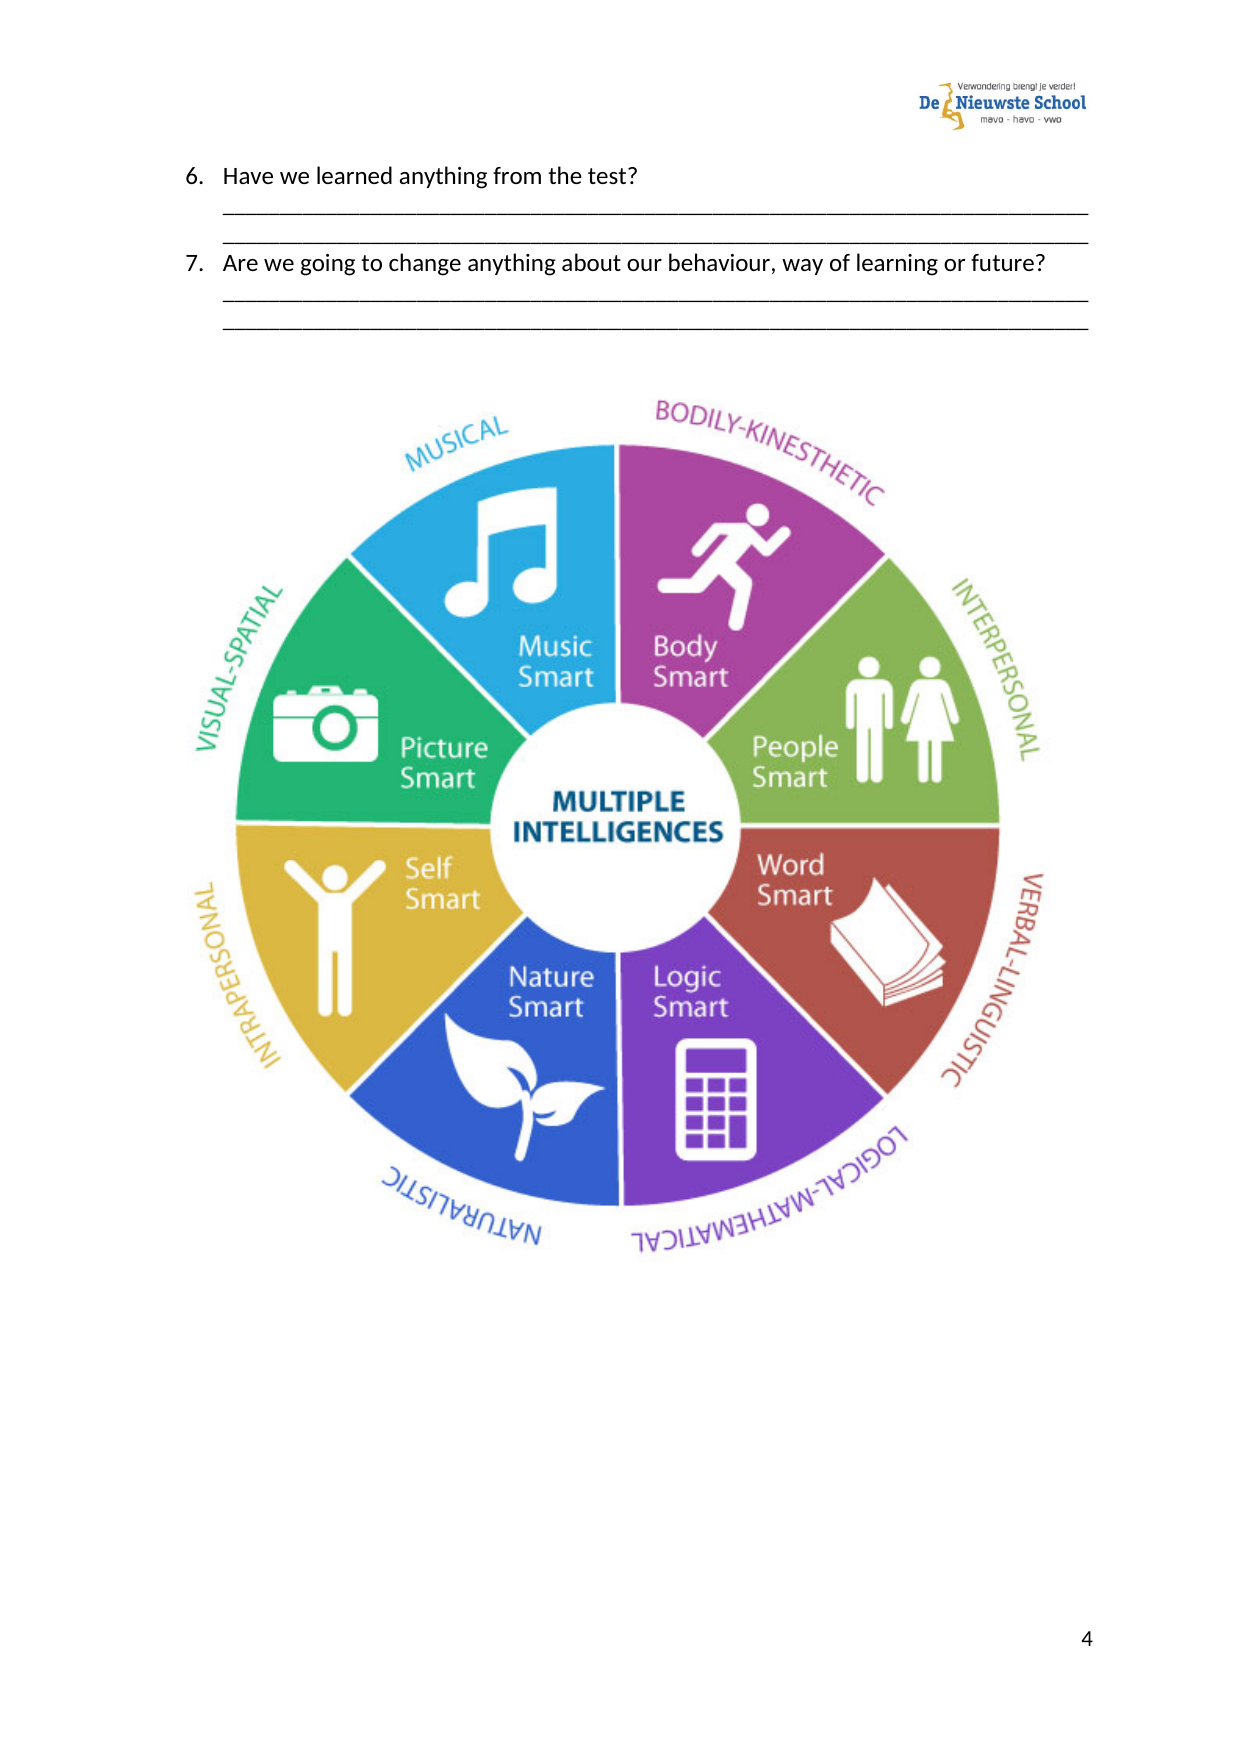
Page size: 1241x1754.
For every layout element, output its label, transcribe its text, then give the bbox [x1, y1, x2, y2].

picture [150, 362, 1090, 1295]
picture [911, 73, 1093, 132]
list Are we going to change anything about our behaviour, way of learning or future? ________________________________________________________________________________________________________________________________________________________ [185, 247, 1093, 333]
list Have we learned anything from the test? ________________________________________________________________________________________________________________________________________________________ [185, 160, 1093, 247]
